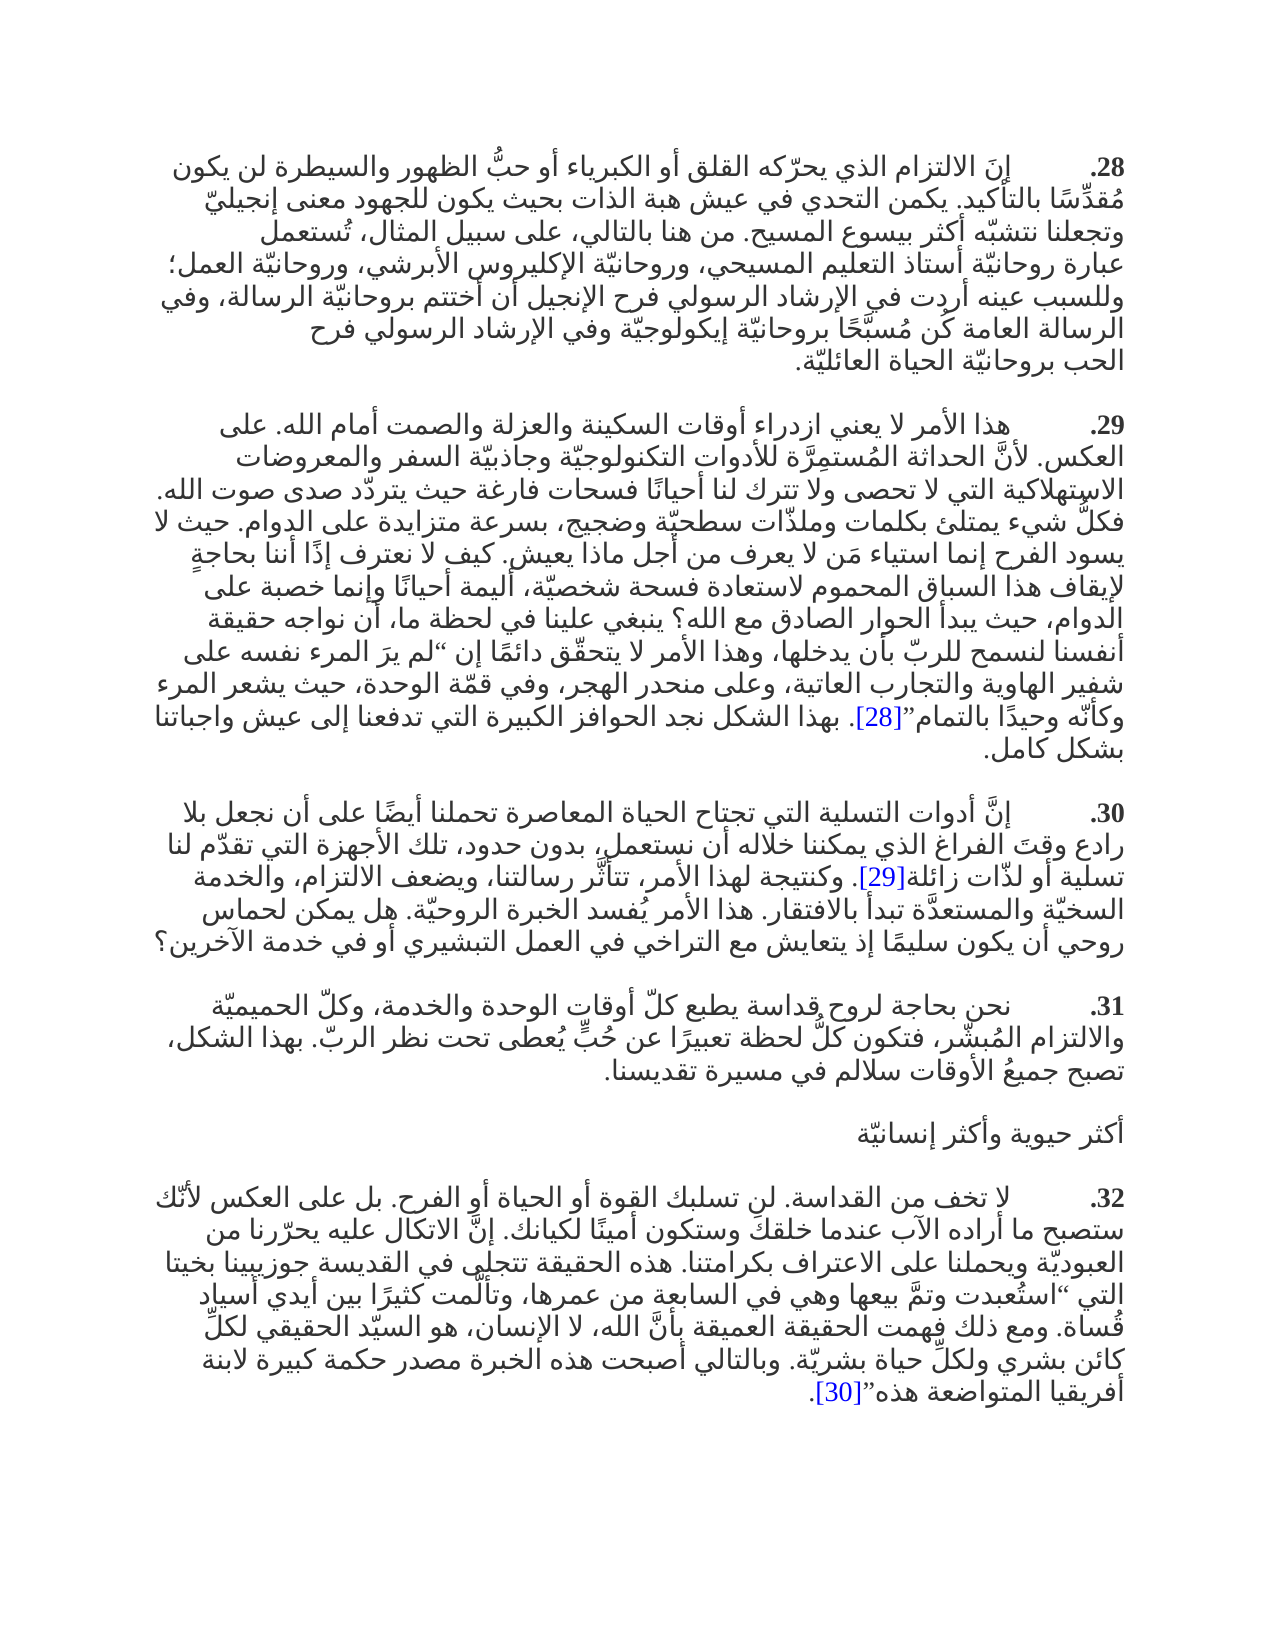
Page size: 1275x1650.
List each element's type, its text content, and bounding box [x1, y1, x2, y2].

text أكثر حيوية وأكثر إنسانيّة [150, 1117, 1125, 1150]
text 28. إنَ الالتزام الذي يحرّكه القلق أو الكبرياء أو حبُّ الظهور والسيطرة لن يكون مُقدِّسًا بالتأكيد. يكمن التحدي في عيش هبة الذات بحيث يكون للجهود معنى إنجيليّ وتجعلنا نتشبّه أكثر بيسوع المسيح. من هنا بالتالي، على سبيل المثال، تُستعمل عبارة روحانيّة أستاذ التعليم المسيحي، وروحانيّة الإكليروس الأبرشي، وروحانيّة العمل؛ وللسبب عينه أردت في الإرشاد الرسولي فرح الإنجيل أن أختتم بروحانيّة الرسالة، وفي الرسالة العامة كُن مُسبَّحًا بروحانيّة إيكولوجيّة وفي الإرشاد الرسولي فرح الحب بروحانيّة الحياة العائليّة. [150, 150, 1125, 377]
text 31. نحن بحاجة لروح قداسة يطبع كلّ أوقات الوحدة والخدمة، وكلّ الحميميّة والالتزام المُبشّر، فتكون كلُّ لحظة تعبيرًا عن حُبٍّ يُعطى تحت نظر الربّ. بهذا الشكل، تصبح جميعُ الأوقات سلالم في مسيرة تقديسنا. [150, 989, 1125, 1086]
text 32. لا تخف من القداسة. لن تسلبك القوة أو الحياة أو الفرح. بل على العكس لأنّك ستصبح ما أراده الآب عندما خلقكَ وستكون أمينًا لكيانك. إنَّ الاتكال عليه يحرّرنا من العبوديّة ويحملنا على الاعتراف بكرامتنا. هذه الحقيقة تتجلى في القديسة جوزيبينا بخيتا التي “استُعبدت وتمَّ بيعها وهي في السابعة من عمرها، وتألَّمت كثيرًا بين أيدي أسياد قُساة. ومع ذلك فهمت الحقيقة العميقة بأنَّ الله، لا الإنسان، هو السيّد الحقيقي لكلِّ كائن بشري ولكلِّ حياة بشريّة. وبالتالي أصبحت هذه الخبرة مصدر حكمة كبيرة لابنة أفريقيا المتواضعة هذه”[30]. [150, 1181, 1125, 1408]
text 29. هذا الأمر لا يعني ازدراء أوقات السكينة والعزلة والصمت أمام الله. على العكس. لأنَّ الحداثة المُستمِرَّة للأدوات التكنولوجيّة وجاذبيّة السفر والمعروضات الاستهلاكية التي لا تحصى ولا تترك لنا أحيانًا فسحات فارغة حيث يتردّد صدى صوت الله. فكلُّ شيء يمتلئ بكلمات وملذّات سطحيّة وضجيج، بسرعة متزايدة على الدوام. حيث لا يسود الفرح إنما استياء مَن لا يعرف من أجل ماذا يعيش. كيف لا نعترف إذًا أننا بحاجةٍ لإيقاف هذا السباق المحموم لاستعادة فسحة شخصيّة، أليمة أحيانًا وإنما خصبة على الدوام، حيث يبدأ الحوار الصادق مع الله؟ ينبغي علينا في لحظة ما، أن نواجه حقيقة أنفسنا لنسمح للربّ بأن يدخلها، وهذا الأمر لا يتحقّق دائمًا إن “لم يرَ المرء نفسه على شفير الهاوية والتجارب العاتية، وعلى منحدر الهجر، وفي قمّة الوحدة، حيث يشعر المرء وكأنّه وحيدًا بالتمام”[28]. بهذا الشكل نجد الحوافز الكبيرة التي تدفعنا إلى عيش واجباتنا بشكل كامل. [150, 408, 1125, 764]
text 30. إنَّ أدوات التسلية التي تجتاح الحياة المعاصرة تحملنا أيضًا على أن نجعل بلا رادع وقتَ الفراغ الذي يمكننا خلاله أن نستعمل، بدون حدود، تلك الأجهزة التي تقدّم لنا تسلية أو لذّات زائلة[29]. وكنتيجة لهذا الأمر، تتأثَّر رسالتنا، ويضعف الالتزام، والخدمة السخيّة والمستعدَّة تبدأ بالافتقار. هذا الأمر يُفسد الخبرة الروحيّة. هل يمكن لحماس روحي أن يكون سليمًا إذ يتعايش مع التراخي في العمل التبشيري أو في خدمة الآخرين؟ [150, 796, 1125, 958]
